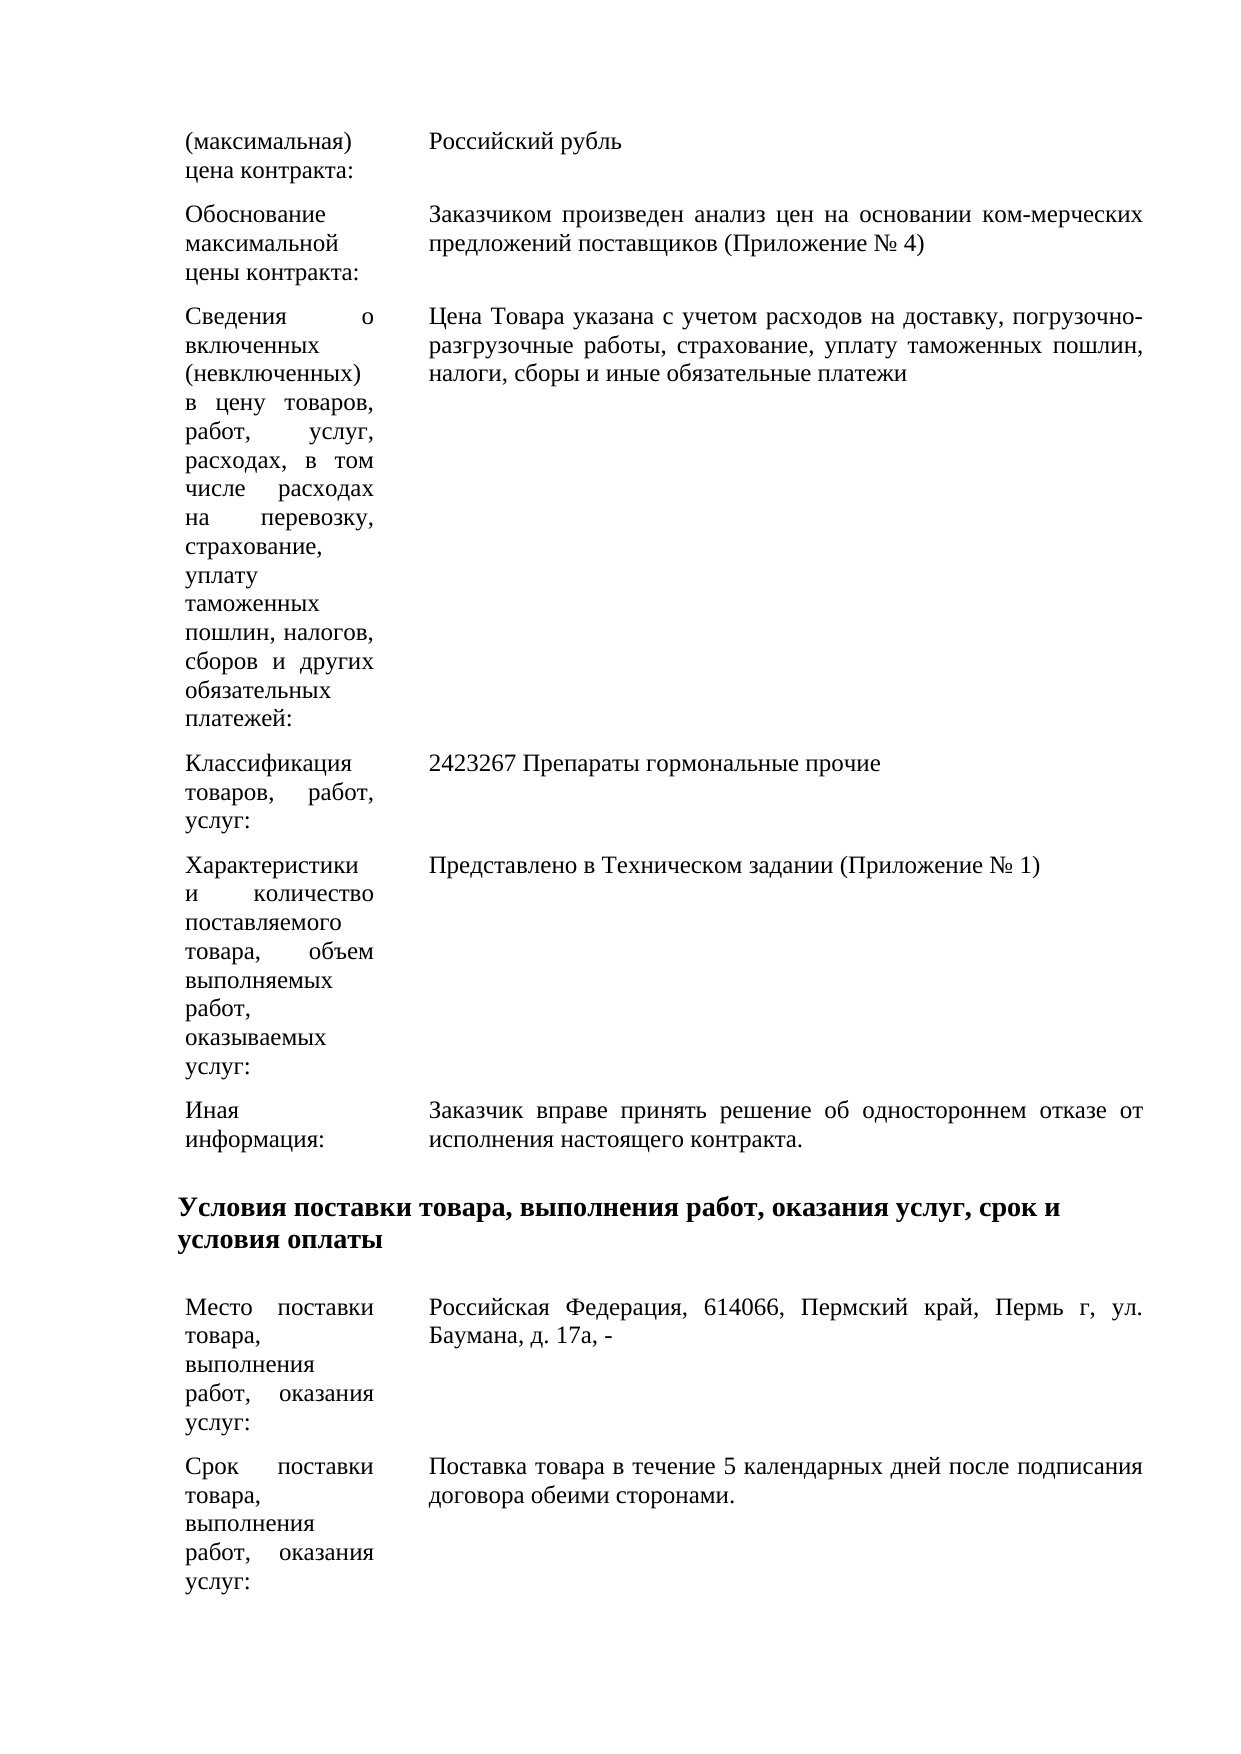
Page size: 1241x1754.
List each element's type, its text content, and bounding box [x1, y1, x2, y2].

table_header Место поставки товара, выполнения работ, оказания услуг: [177, 1284, 421, 1443]
table_cell Классификация товаров, работ, услуг: [177, 740, 421, 842]
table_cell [177, 118, 421, 191]
table_cell 2423267 Препараты гормональные прочие [421, 740, 1152, 842]
table_cell Иная информация: [177, 1088, 421, 1161]
table_cell Обоснование максимальной цены контракта: [177, 191, 421, 293]
table_cell Заказчиком произведен анализ цен на основании ком-мерческих предложений поставщиков (Приложение № 4) [421, 191, 1152, 293]
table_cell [421, 118, 1152, 191]
table_cell Представлено в Техническом задании (Приложение № 1) [421, 842, 1152, 1087]
table_cell Срок поставки товара, выполнения работ, оказания услуг: [177, 1443, 421, 1602]
table_cell Сведения о включенных (невключенных) в цену товаров, работ, услуг, расходах, в том числе расходах на перевозку, страхование, уплату таможенных пошлин, налогов, сборов и других обязательных платежей: [177, 293, 421, 740]
table_header Российская Федерация, 614066, Пермский край, Пермь г, ул. Баумана, д. 17а, - [421, 1284, 1152, 1443]
table_cell Заказчик вправе принять решение об одностороннем отказе от исполнения настоящего контракта. [421, 1088, 1152, 1161]
table_cell Характеристики и количество поставляемого товара, объем выполняемых работ, оказываемых услуг: [177, 842, 421, 1087]
table_cell Поставка товара в течение 5 календарных дней после подписания договора обеими сторонами. [421, 1443, 1152, 1602]
text Условия поставки товара, выполнения работ, оказания услуг, срок и условия оплаты [177, 1190, 1152, 1254]
table_cell Цена Товара указана с учетом расходов на доставку, погрузочно-разгрузочные работы, страхование, уплату таможенных пошлин, налоги, сборы и иные обязательные платежи [421, 293, 1152, 740]
